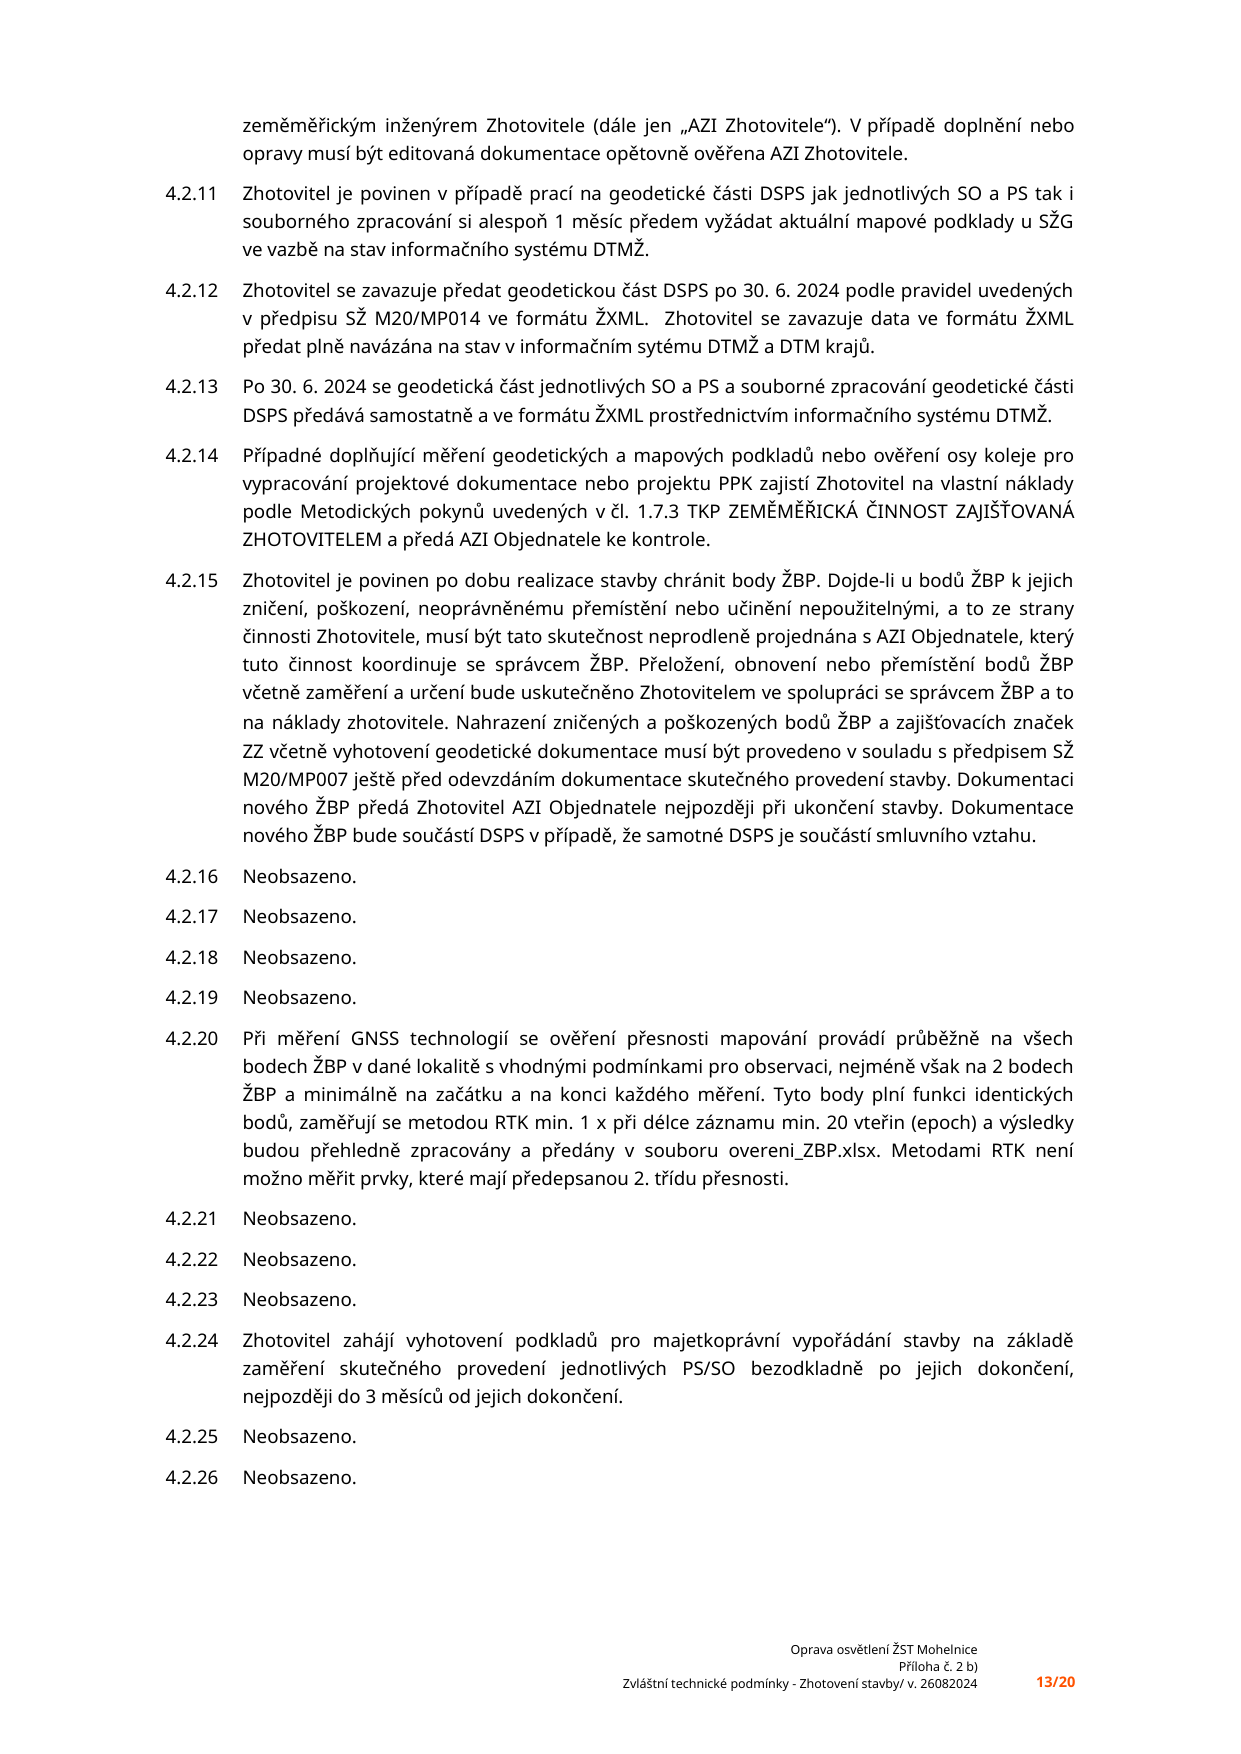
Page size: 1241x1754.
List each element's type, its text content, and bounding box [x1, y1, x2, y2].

text Zhotovitel se zavazuje předat geodetickou část DSPS po 30. 6. 2024 podle pravidel uvedených v předpisu SŽ M20/MP014 ve formátu ŽXML. Zhotovitel se zavazuje data ve formátu ŽXML předat plně navázána na stav v informačním sytému DTMŽ a DTM krajů. [165, 277, 1075, 359]
text Neobsazeno. [165, 1464, 1075, 1490]
text Neobsazeno. [165, 1206, 1075, 1231]
text Neobsazeno. [165, 944, 1075, 969]
list Zhotovitel je povinen po dobu realizace stavby chránit body ŽBP. Dojde-li u bodů ŽBP k jejich zničení, poškození, neoprávněnému přemístění nebo učinění nepoužitelnými, a to ze strany činnosti Zhotovitele, musí být tato skutečnost neprodleně projednána s AZI Objednatele, který tuto činnost koordinuje se správcem ŽBP. Přeložení, obnovení nebo přemístění bodů ŽBP včetně zaměření a určení bude uskutečněno Zhotovitelem ve spolupráci se správcem ŽBP a to na náklady zhotovitele. Nahrazení zničených a poškozených bodů ŽBP a zajišťovacích značek ZZ včetně vyhotovení geodetické dokumentace musí být provedeno v souladu s předpisem SŽ M20/MP007 ještě před odevzdáním dokumentace skutečného provedení stavby. Dokumentaci nového ŽBP předá Zhotovitel AZI Objednatele nejpozději při ukončení stavby. Dokumentace nového ŽBP bude součástí DSPS v případě, že samotné DSPS je součástí smluvního vztahu. [165, 567, 1075, 848]
text Po 30. 6. 2024 se geodetická část jednotlivých SO a PS a souborné zpracování geodetické části DSPS předává samostatně a ve formátu ŽXML prostřednictvím informačního systému DTMŽ. [165, 374, 1075, 427]
list Případné doplňující měření geodetických a mapových podkladů nebo ověření osy koleje pro vypracování projektové dokumentace nebo projektu PPK zajistí Zhotovitel na vlastní náklady podle Metodických pokynů uvedených v čl. 1.7.3 TKP ZEMĚMĚŘICKÁ ČINNOST ZAJIŠŤOVANÁ ZHOTOVITELEM a předá AZI Objednatele ke kontrole. [165, 442, 1075, 552]
text Zhotovitel je povinen v případě prací na geodetické části DSPS jak jednotlivých SO a PS tak i souborného zpracování si alespoň 1 měsíc předem vyžádat aktuální mapové podklady u SŽG ve vazbě na stav informačního systému DTMŽ. [165, 181, 1075, 262]
text Neobsazeno. [165, 1246, 1075, 1272]
text Neobsazeno. [165, 903, 1075, 929]
text Neobsazeno. [165, 1424, 1075, 1449]
text Neobsazeno. [165, 984, 1075, 1010]
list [165, 112, 1075, 166]
text Zhotovitel zahájí vyhotovení podkladů pro majetkoprávní vypořádání stavby na základě zaměření skutečného provedení jednotlivých PS/SO bezodkladně po jejich dokončení, nejpozději do 3 měsíců od jejich dokončení. [165, 1327, 1075, 1409]
text Neobsazeno. [165, 1287, 1075, 1312]
text Neobsazeno. [165, 863, 1075, 888]
list Při měření GNSS technologií se ověření přesnosti mapování provádí průběžně na všech bodech ŽBP v dané lokalitě s vhodnými podmínkami pro observaci, nejméně však na 2 bodech ŽBP a minimálně na začátku a na konci každého měření. Tyto body plní funkci identických bodů, zaměřují se metodou RTK min. 1 x při délce záznamu min. 20 vteřin (epoch) a výsledky budou přehledně zpracovány a předány v souboru overeni_ZBP.xlsx. Metodami RTK není možno měřit prvky, které mají předepsanou 2. třídu přesnosti. [165, 1025, 1075, 1191]
